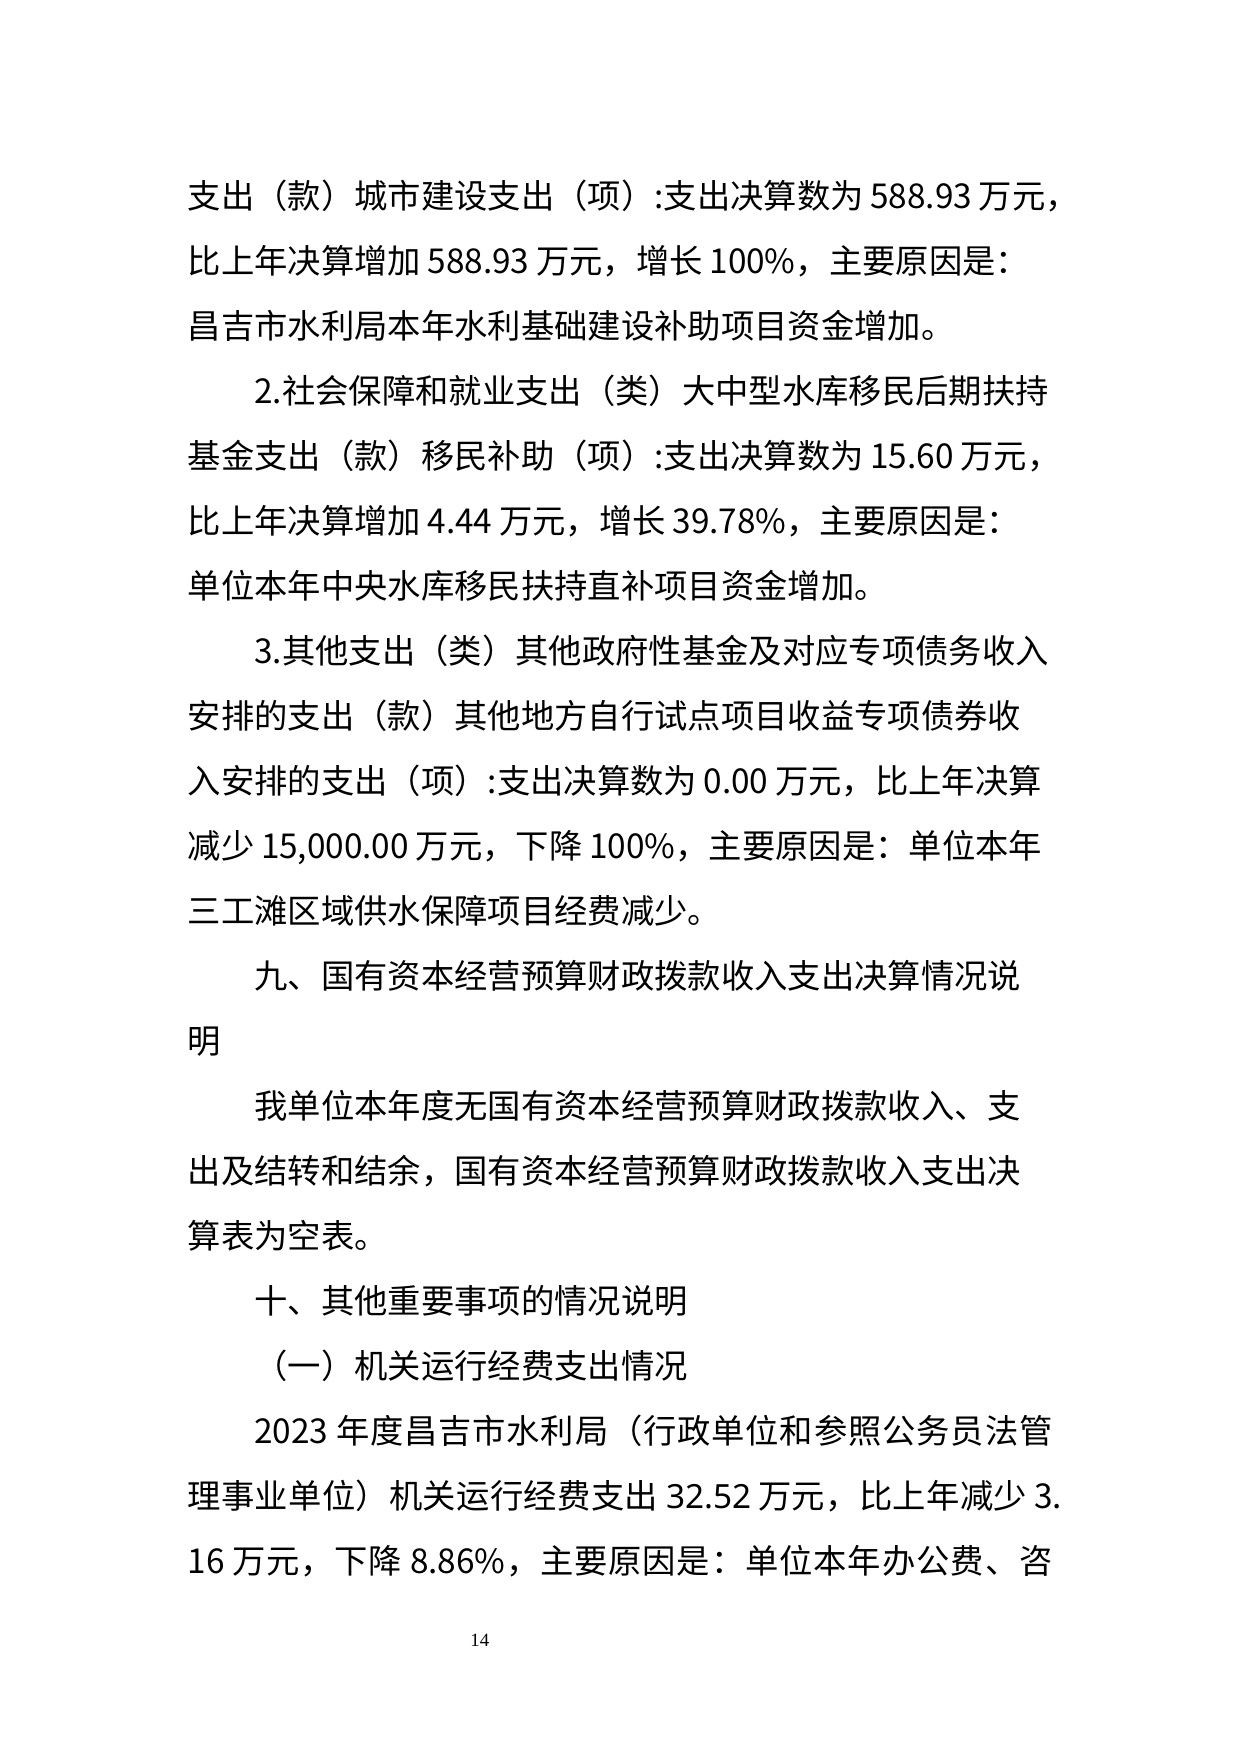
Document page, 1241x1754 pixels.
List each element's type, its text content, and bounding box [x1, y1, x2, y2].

text 十、其他重要事项的情况说明 [187, 1267, 1053, 1332]
text 我单位本年度无国有资本经营预算财政拨款收入、支出及结转和结余，国有资本经营预算财政拨款收入支出决算表为空表。 [187, 1072, 1053, 1267]
text 3.其他支出（类）其他政府性基金及对应专项债务收入安排的支出（款）其他地方自行试点项目收益专项债券收入安排的支出（项）:支出决算数为0.00万元，比上年决算减少15,000.00万元，下降100%，主要原因是：单位本年三工滩区域供水保障项目经费减少。 [187, 617, 1053, 942]
text 2.社会保障和就业支出（类）大中型水库移民后期扶持基金支出（款）移民补助（项）:支出决算数为15.60万元，比上年决算增加4.44万元，增长39.78%，主要原因是：单位本年中央水库移民扶持直补项目资金增加。 [187, 357, 1053, 617]
text （一）机关运行经费支出情况 [187, 1332, 1053, 1397]
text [187, 1397, 1053, 1592]
text 九、国有资本经营预算财政拨款收入支出决算情况说明 [187, 942, 1053, 1072]
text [187, 162, 1053, 357]
